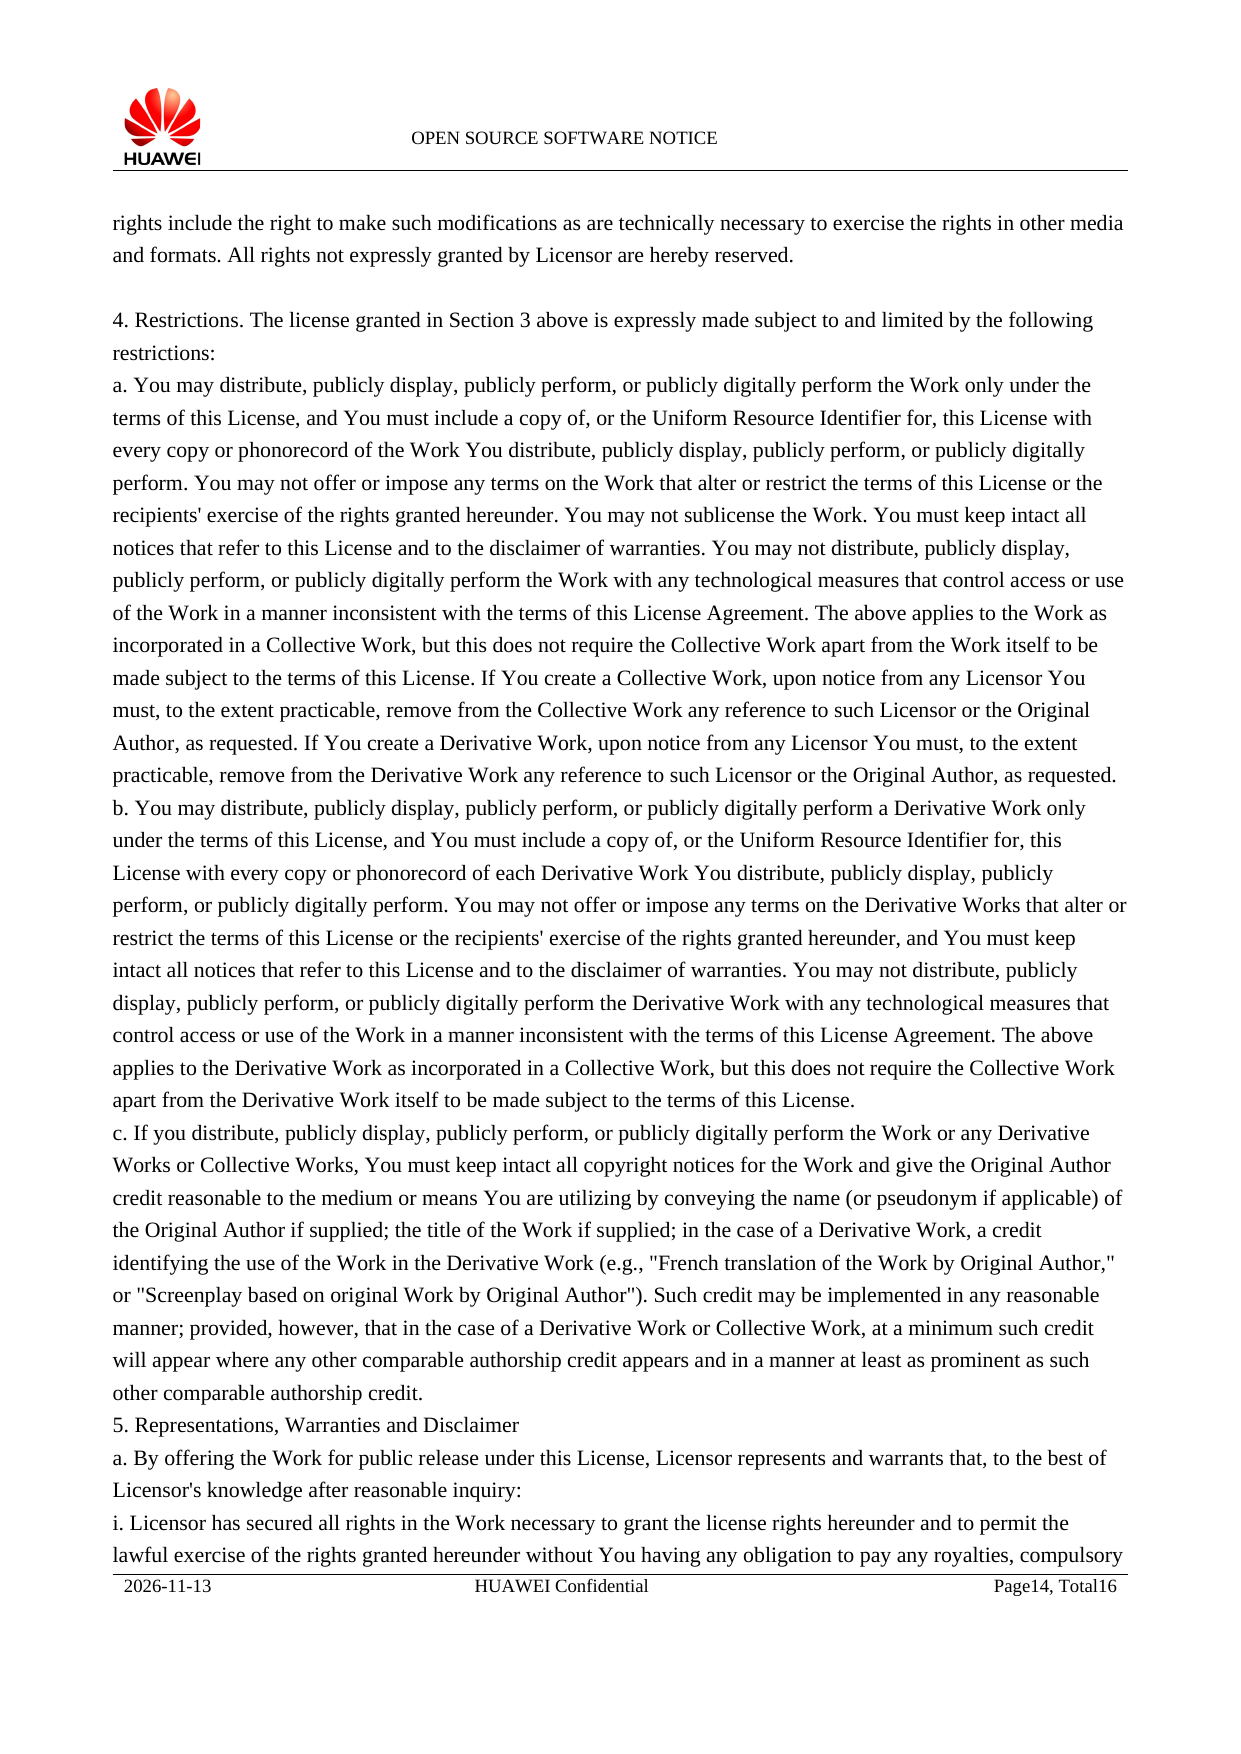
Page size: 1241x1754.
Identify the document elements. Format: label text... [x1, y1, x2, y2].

picture [124, 88, 201, 165]
